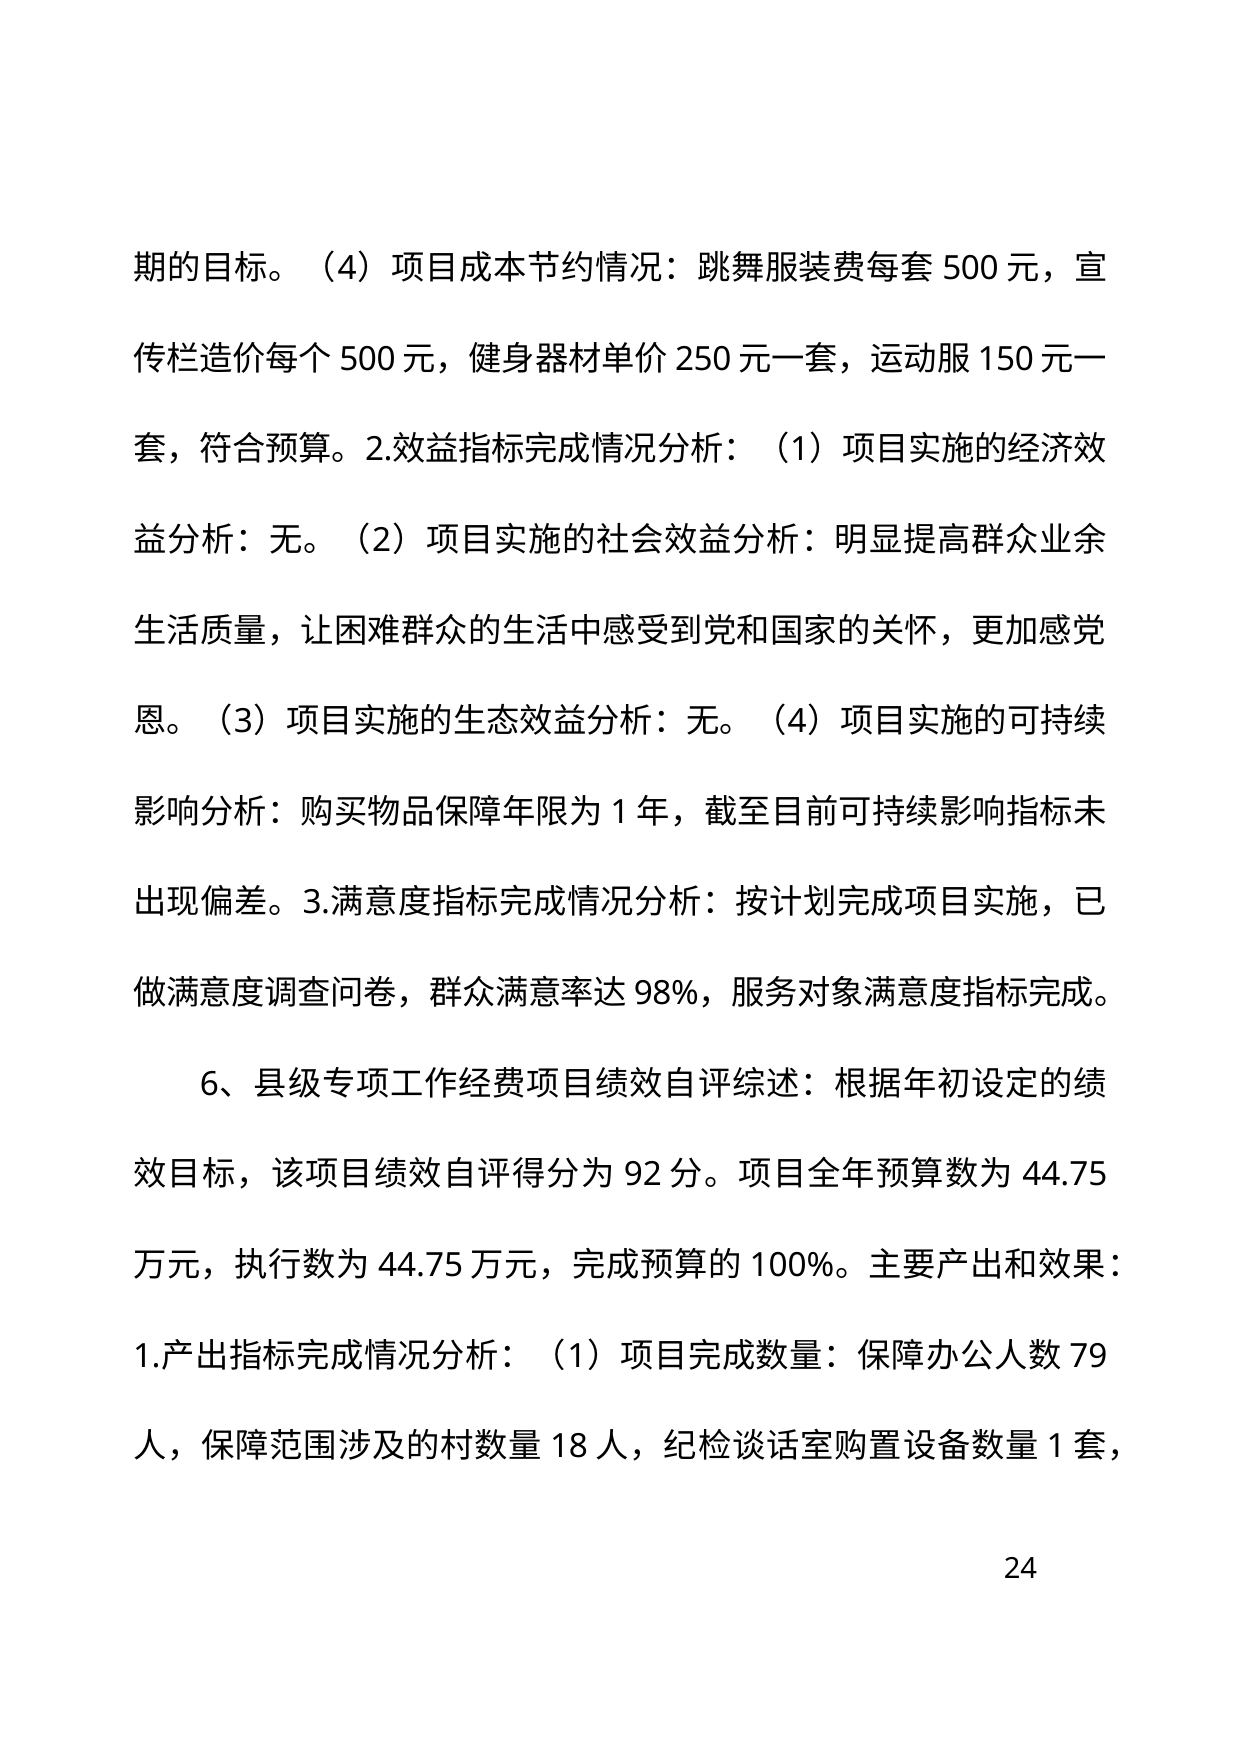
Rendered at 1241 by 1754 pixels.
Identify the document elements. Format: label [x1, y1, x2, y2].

text [133, 1036, 1107, 1489]
text [133, 220, 1107, 1036]
